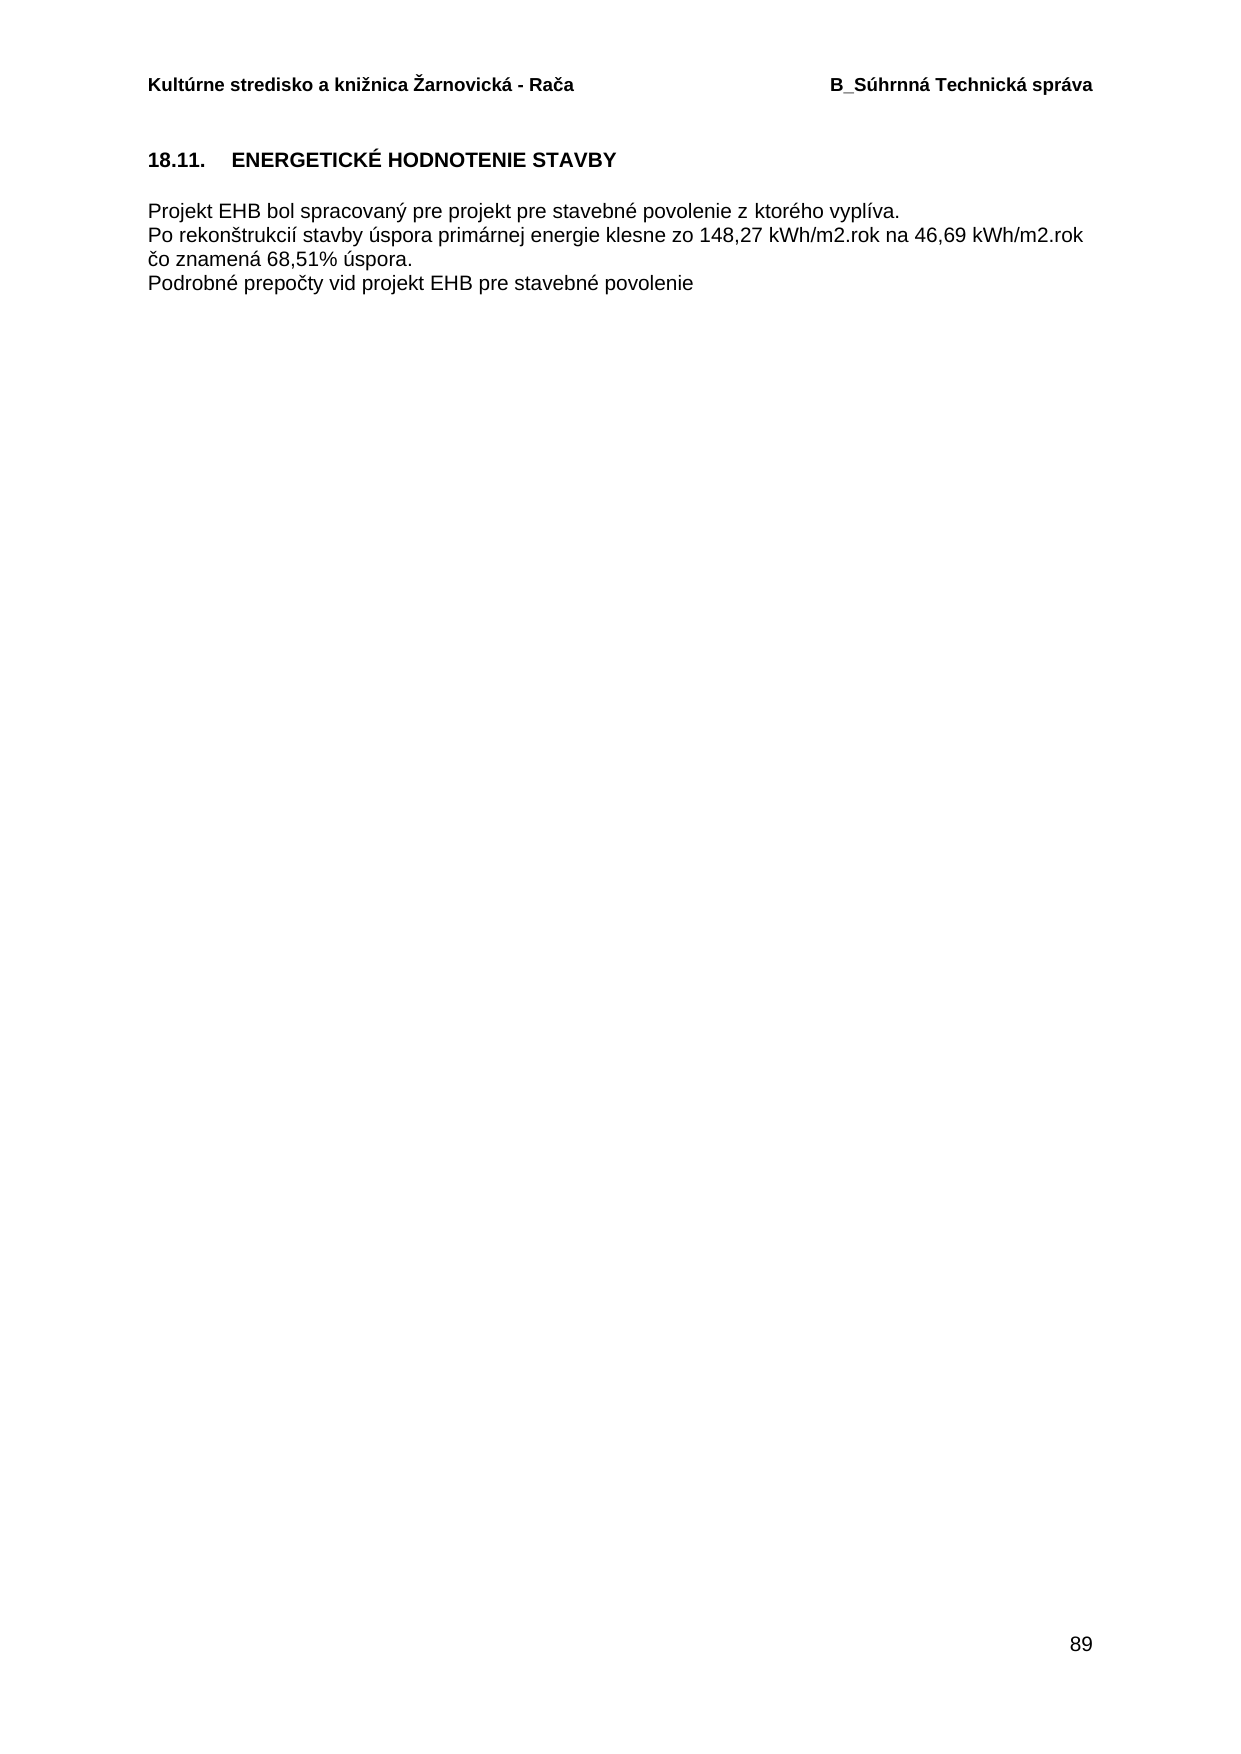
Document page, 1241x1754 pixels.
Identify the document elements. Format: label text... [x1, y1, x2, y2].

list Podrobné prepočty vid projekt EHB pre stavebné povolenie [148, 271, 1093, 295]
list Projekt EHB bol spracovaný pre projekt pre stavebné povolenie z ktorého vyplíva. [148, 199, 1093, 223]
list Po rekonštrukcií stavby úspora primárnej energie klesne zo 148,27 kWh/m2.rok na 46,69 kWh/m2.rok čo znamená 68,51% úspora. [148, 223, 1093, 271]
text ENERGETICKÉ HODNOTENIE STAVBY [148, 148, 1093, 172]
